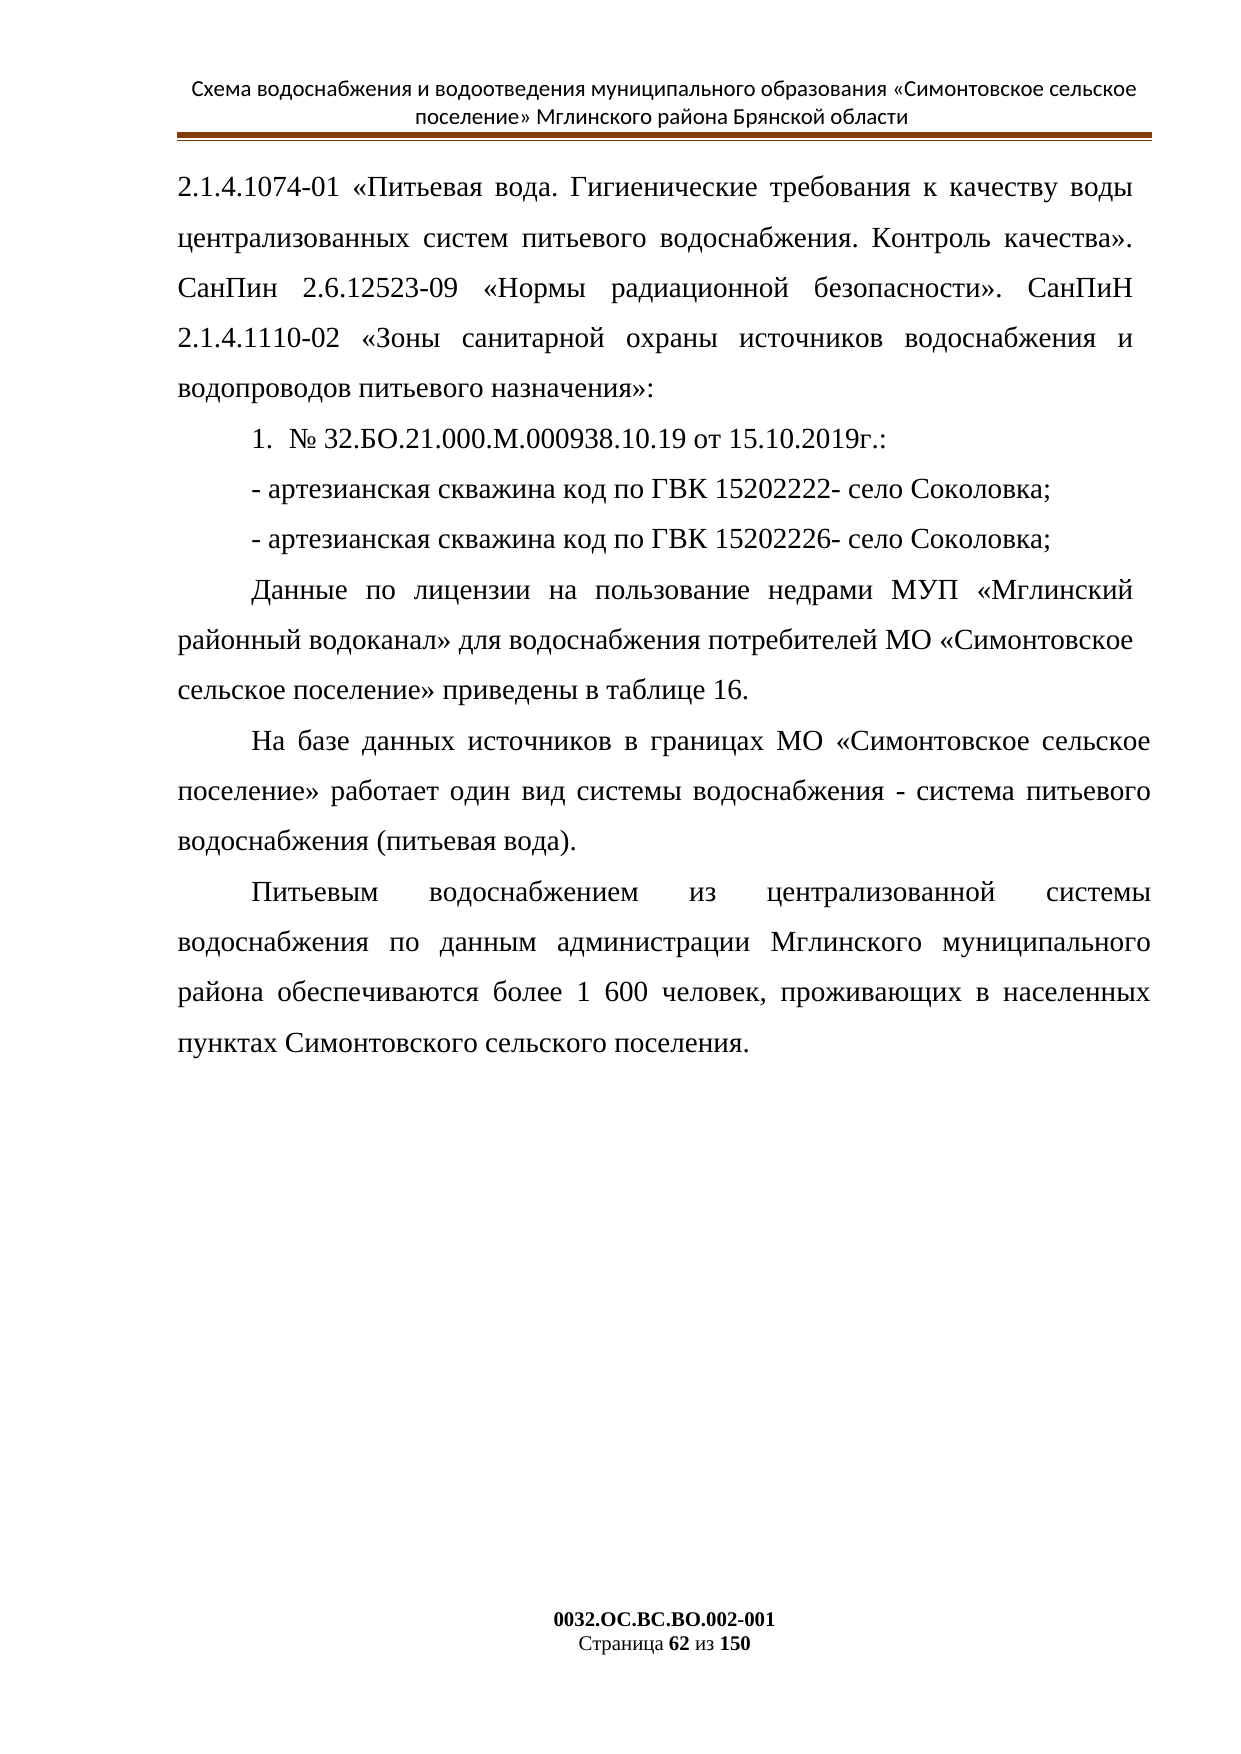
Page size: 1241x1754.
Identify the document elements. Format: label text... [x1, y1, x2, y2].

list - артезианская скважина код по ГВК 15202222- село Соколовка; [177, 471, 1134, 505]
list № 32.БО.21.000.М.000938.10.19 от 15.10.2019г.: [251, 421, 1134, 454]
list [177, 169, 1134, 404]
list - артезианская скважина код по ГВК 15202226- село Соколовка; [177, 522, 1134, 555]
text Питьевым водоснабжением из централизованной системы водоснабжения по данным администрации Мглинского муниципального района обеспечиваются более 1 600 человек, проживающих в населенных пунктах Симонтовского сельского поселения. [177, 874, 1152, 1058]
list Данные по лицензии на пользование недрами МУП «Мглинский районный водоканал» для водоснабжения потребителей МО «Симонтовское сельское поселение» приведены в таблице 16. [162, 572, 1134, 706]
text На базе данных источников в границах МО «Симонтовское сельское поселение» работает один вид системы водоснабжения - система питьевого водоснабжения (питьевая вода). [177, 723, 1152, 857]
